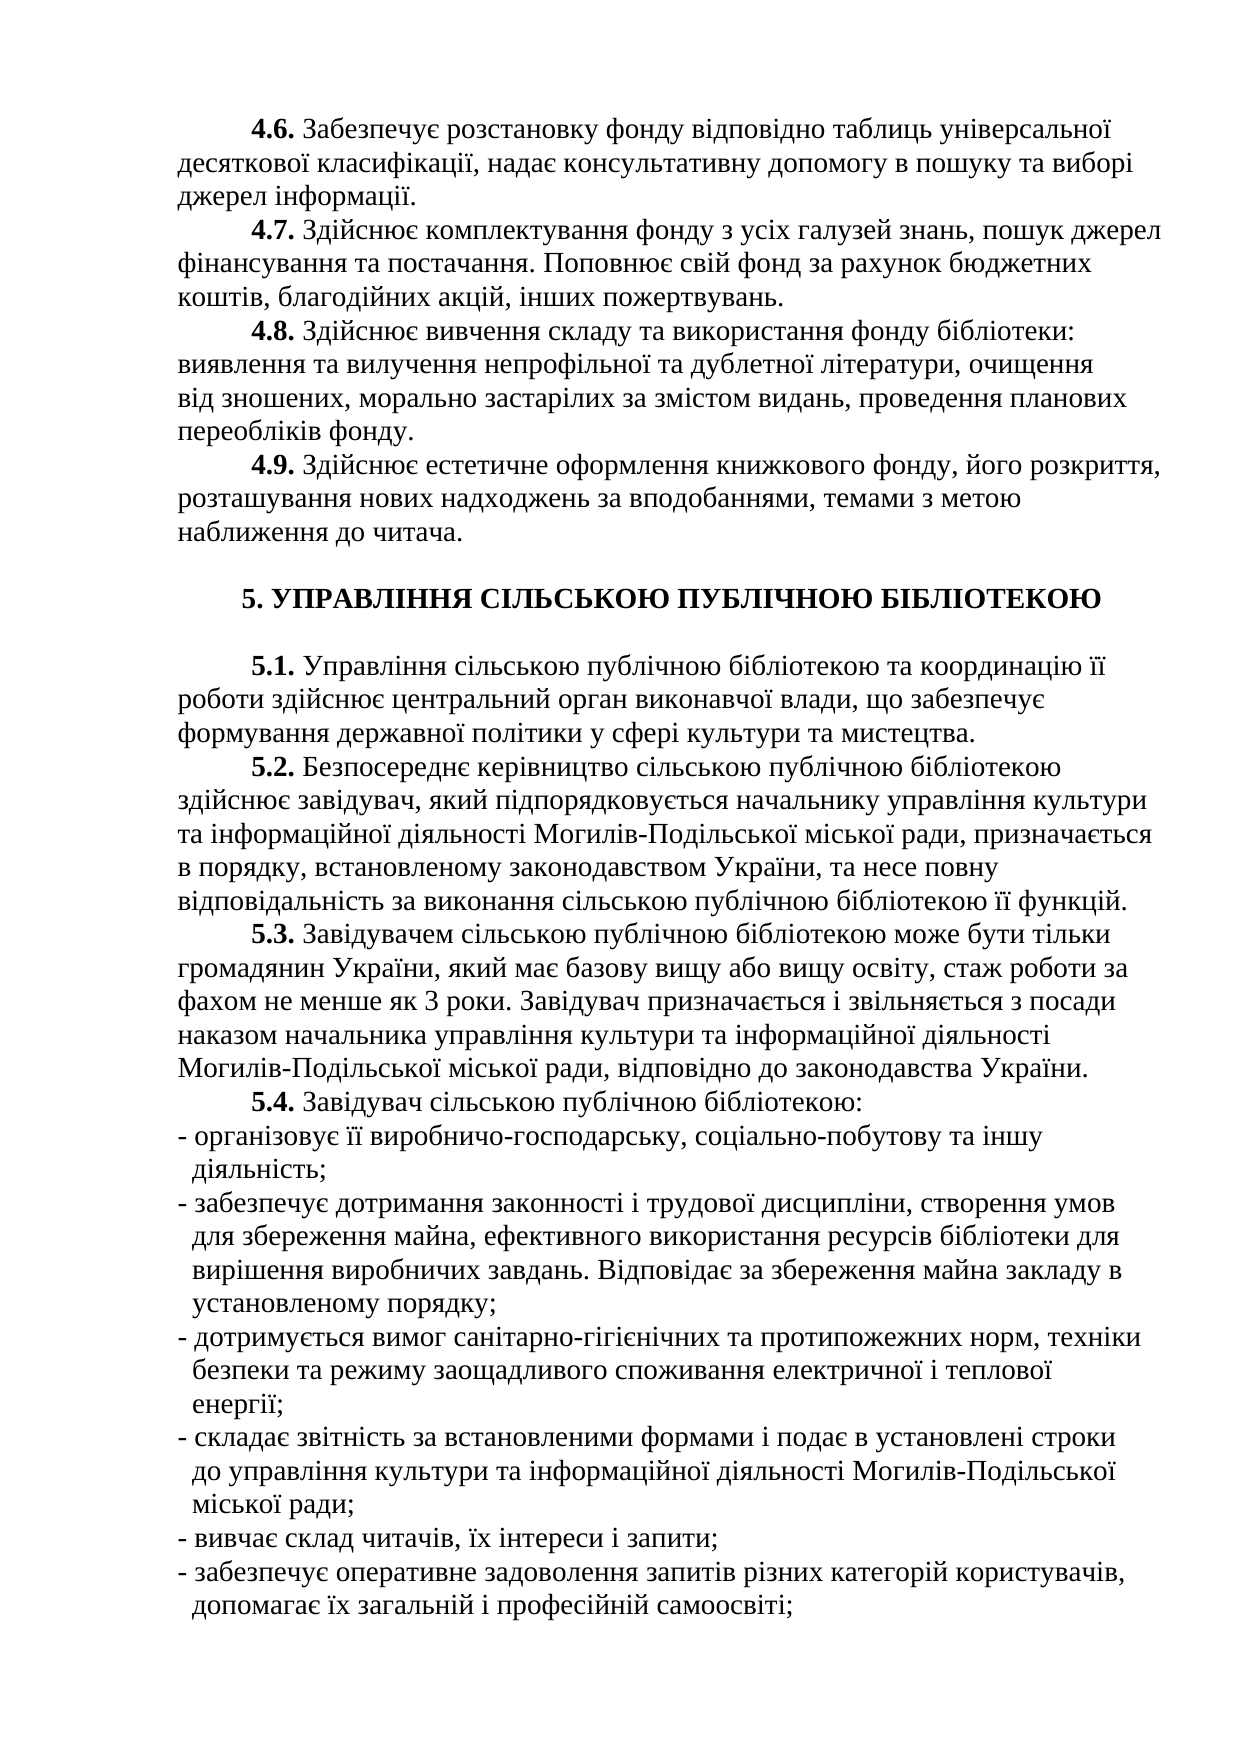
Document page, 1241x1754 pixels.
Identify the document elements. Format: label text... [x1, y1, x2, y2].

text - дотримується вимог санітарно-гігієнічних та протипожежних норм, техніки [177, 1319, 1167, 1352]
text від зношених, морально застарілих за змістом видань, проведення планових переобліків фонду. [177, 380, 1167, 447]
text 5.3. Завідувачем сільською публічною бібліотекою може бути тільки громадянин України, який має базову вищу або вищу освіту, стаж роботи за фахом не менше як 3 роки. Завідувач призначається і звільняється з посади наказом начальника управління культури та інформаційної діяльності Могилів-Подільської міської ради, відповідно до законодавства України. [177, 916, 1167, 1084]
text до управління культури та інформаційної діяльності Могилів-Подільської [177, 1453, 1167, 1487]
text 4.9. Здійснює естетичне оформлення книжкового фонду, його розкриття, розташування нових надходжень за вподобаннями, темами з метою наближення до читача. [177, 447, 1167, 547]
text - забезпечує дотримання законності і трудової дисципліни, створення умов [177, 1185, 1167, 1218]
text діяльність; [177, 1151, 1167, 1185]
text вирішення виробничих завдань. Відповідає за збереження майна закладу в [177, 1252, 1167, 1285]
text установленому порядку; [177, 1285, 1167, 1319]
text - складає звітність за встановленими формами і подає в установлені строки [177, 1419, 1167, 1453]
text 5.2. Безпосереднє керівництво сільською публічною бібліотекою здійснює завідувач, який підпорядковується начальнику управління культури та інформаційної діяльності Могилів-Подільської міської ради, призначається в порядку, встановленому законодавством України, та несе повну відповідальність за виконання сільською публічною бібліотекою її функцій. [177, 749, 1167, 916]
text допомагає їх загальній і професійній самоосвіті; [177, 1587, 1167, 1621]
text 4.6. Забезпечує розстановку фонду відповідно таблиць універсальної десяткової класифікації, надає консультативну допомогу в пошуку та виборі джерел інформації. [177, 111, 1167, 212]
text для збереження майна, ефективного використання ресурсів бібліотеки для [177, 1218, 1167, 1252]
text енергії; [177, 1386, 1167, 1419]
text - вивчає склад читачів, їх інтереси і запити; [177, 1520, 1167, 1554]
text 5.4. Завідувач сільською публічною бібліотекою: [177, 1084, 1167, 1118]
text - забезпечує оперативне задоволення запитів різних категорій користувачів, [177, 1554, 1167, 1587]
text - організовує її виробничо-господарську, соціально-побутову та іншу [177, 1118, 1167, 1151]
text міської ради; [177, 1487, 1167, 1520]
text 5.1. Управління сільською публічною бібліотекою та координацію її роботи здійснює центральний орган виконавчої влади, що забезпечує формування державної політики у сфері культури та мистецтва. [177, 648, 1167, 749]
text 4.8. Здійснює вивчення складу та використання фонду бібліотеки: виявлення та вилучення непрофільної та дублетної літератури, очищення [177, 313, 1167, 380]
text безпеки та режиму заощадливого споживання електричної і теплової [177, 1352, 1167, 1386]
text 4.7. Здійснює комплектування фонду з усіх галузей знань, пошук джерел фінансування та постачання. Поповнює свій фонд за рахунок бюджетних коштів, благодійних акцій, інших пожертвувань. [177, 212, 1167, 313]
text 5. УПРАВЛІННЯ СІЛЬСЬКОЮ ПУБЛІЧНОЮ БІБЛІОТЕКОЮ [177, 581, 1167, 614]
